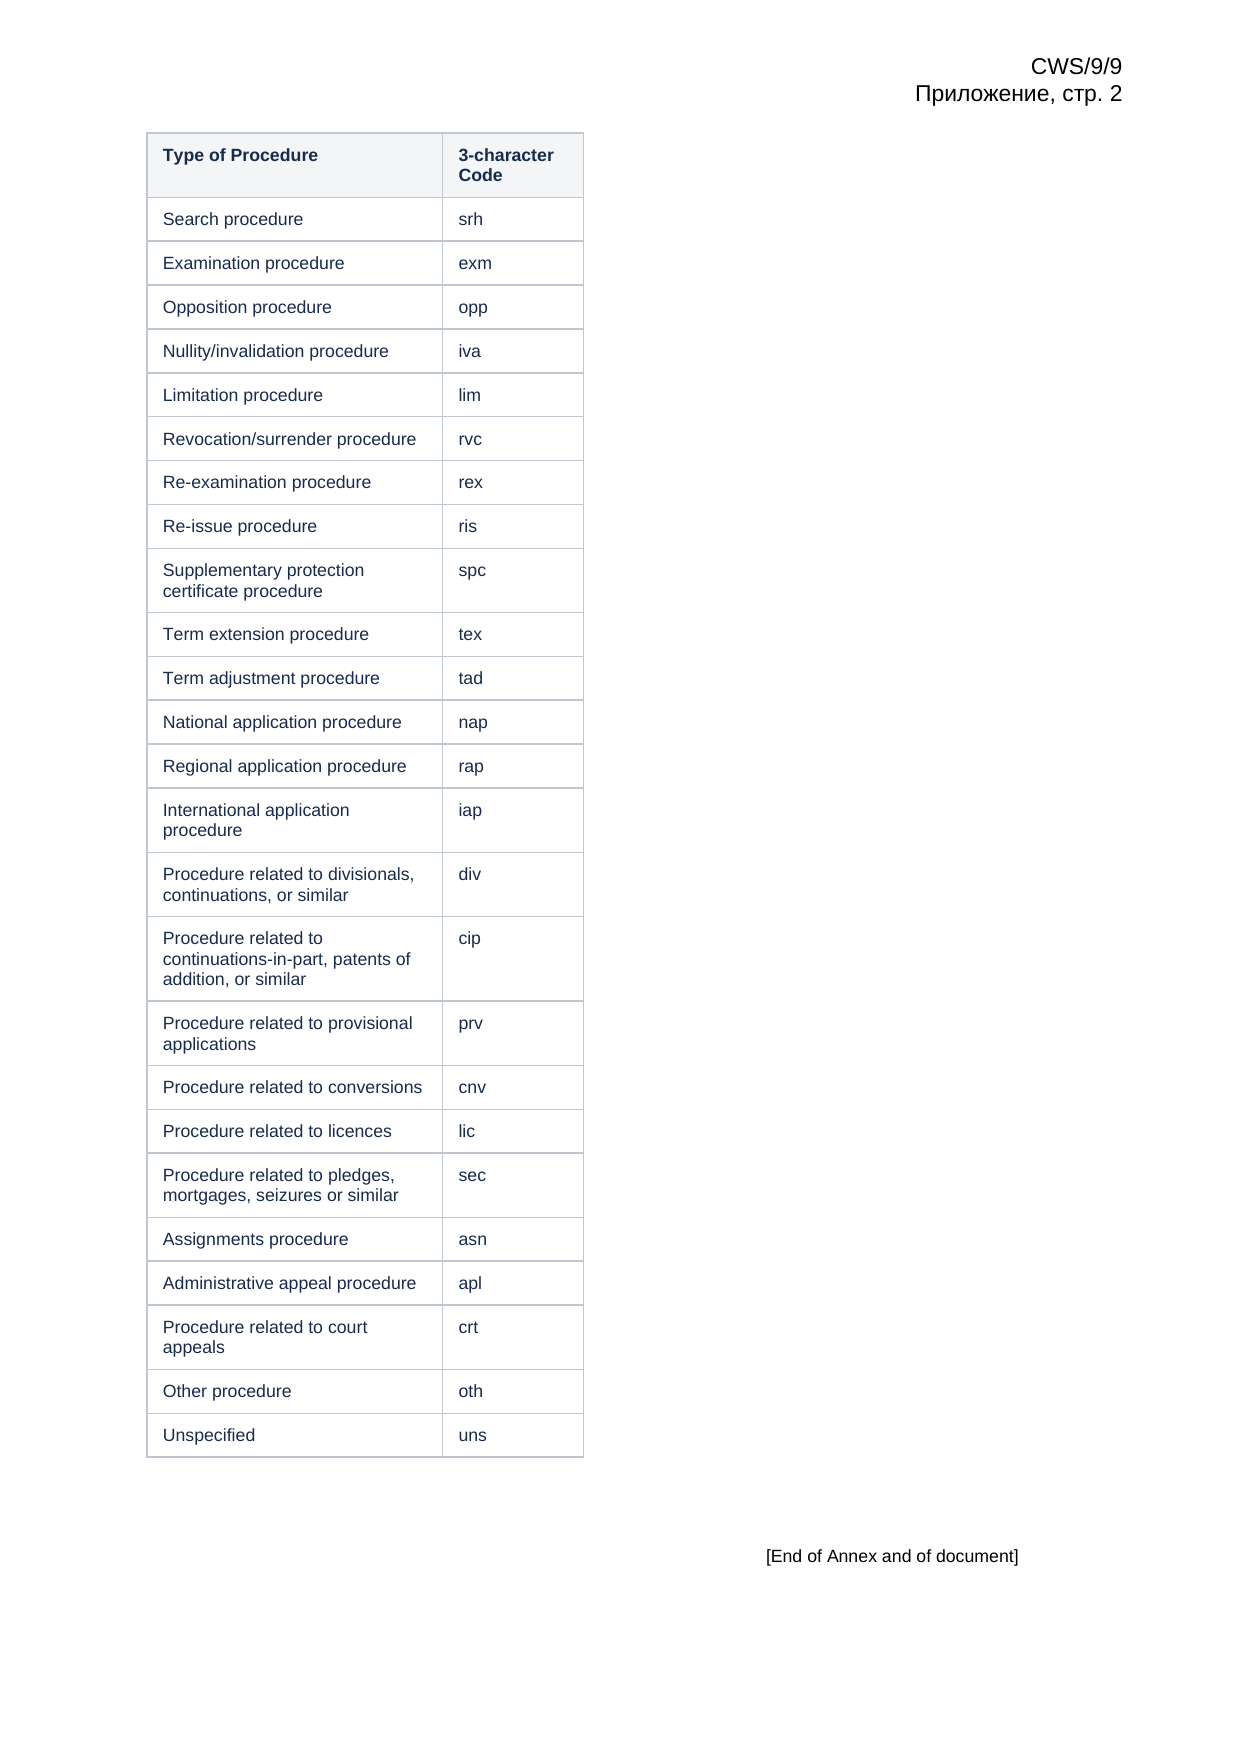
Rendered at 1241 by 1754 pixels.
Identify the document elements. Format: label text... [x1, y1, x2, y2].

table_cell Unspecified [148, 1414, 442, 1456]
table_cell Procedure related to court appeals [148, 1306, 442, 1368]
table_cell Search procedure [148, 198, 442, 240]
table_cell rex [443, 461, 583, 503]
table_cell Revocation/surrender procedure [148, 417, 442, 460]
table_cell uns [443, 1414, 583, 1456]
table_cell Procedure related to divisionals, continuations, or similar [148, 853, 442, 916]
table_cell prv [443, 1002, 583, 1064]
table_cell rvc [443, 417, 583, 460]
table_cell oth [443, 1370, 583, 1412]
table_header Type of Procedure [148, 134, 442, 197]
table_cell Re-issue procedure [148, 505, 442, 547]
table_cell Nullity/invalidation procedure [148, 330, 442, 372]
table_cell International application procedure [148, 789, 442, 851]
table_cell Re-examination procedure [148, 461, 442, 503]
table_cell asn [443, 1218, 583, 1260]
table_cell Term adjustment procedure [148, 657, 442, 699]
table_cell sec [443, 1154, 583, 1217]
table_cell tex [443, 613, 583, 656]
table_cell iva [443, 330, 583, 372]
table_cell cnv [443, 1066, 583, 1108]
table_cell ris [443, 505, 583, 547]
table_cell apl [443, 1262, 583, 1304]
text [End of Annex and of document] [766, 1545, 1122, 1566]
table_cell spc [443, 549, 583, 612]
table_cell Examination procedure [148, 242, 442, 284]
table_cell Procedure related to pledges, mortgages, seizures or similar [148, 1154, 442, 1217]
table_cell Procedure related to continuations-in-part, patents of addition, or similar [148, 917, 442, 1000]
table_cell cip [443, 917, 583, 1000]
table_cell Opposition procedure [148, 286, 442, 328]
table_cell Procedure related to licences [148, 1110, 442, 1152]
table_cell Assignments procedure [148, 1218, 442, 1260]
table_cell opp [443, 286, 583, 328]
table_header 3-character Code [443, 134, 583, 197]
table_cell iap [443, 789, 583, 851]
table_cell Limitation procedure [148, 374, 442, 416]
table_cell div [443, 853, 583, 916]
table_cell Regional application procedure [148, 745, 442, 787]
table_cell lim [443, 374, 583, 416]
table_cell nap [443, 701, 583, 743]
table_cell exm [443, 242, 583, 284]
table_cell Other procedure [148, 1370, 442, 1412]
table_cell Term extension procedure [148, 613, 442, 656]
table_cell crt [443, 1306, 583, 1368]
table_cell rap [443, 745, 583, 787]
table_cell Procedure related to conversions [148, 1066, 442, 1108]
table_cell National application procedure [148, 701, 442, 743]
table_cell tad [443, 657, 583, 699]
table_cell lic [443, 1110, 583, 1152]
table_cell Procedure related to provisional applications [148, 1002, 442, 1064]
table_cell Supplementary protection certificate procedure [148, 549, 442, 612]
table_cell srh [443, 198, 583, 240]
table_cell Administrative appeal procedure [148, 1262, 442, 1304]
